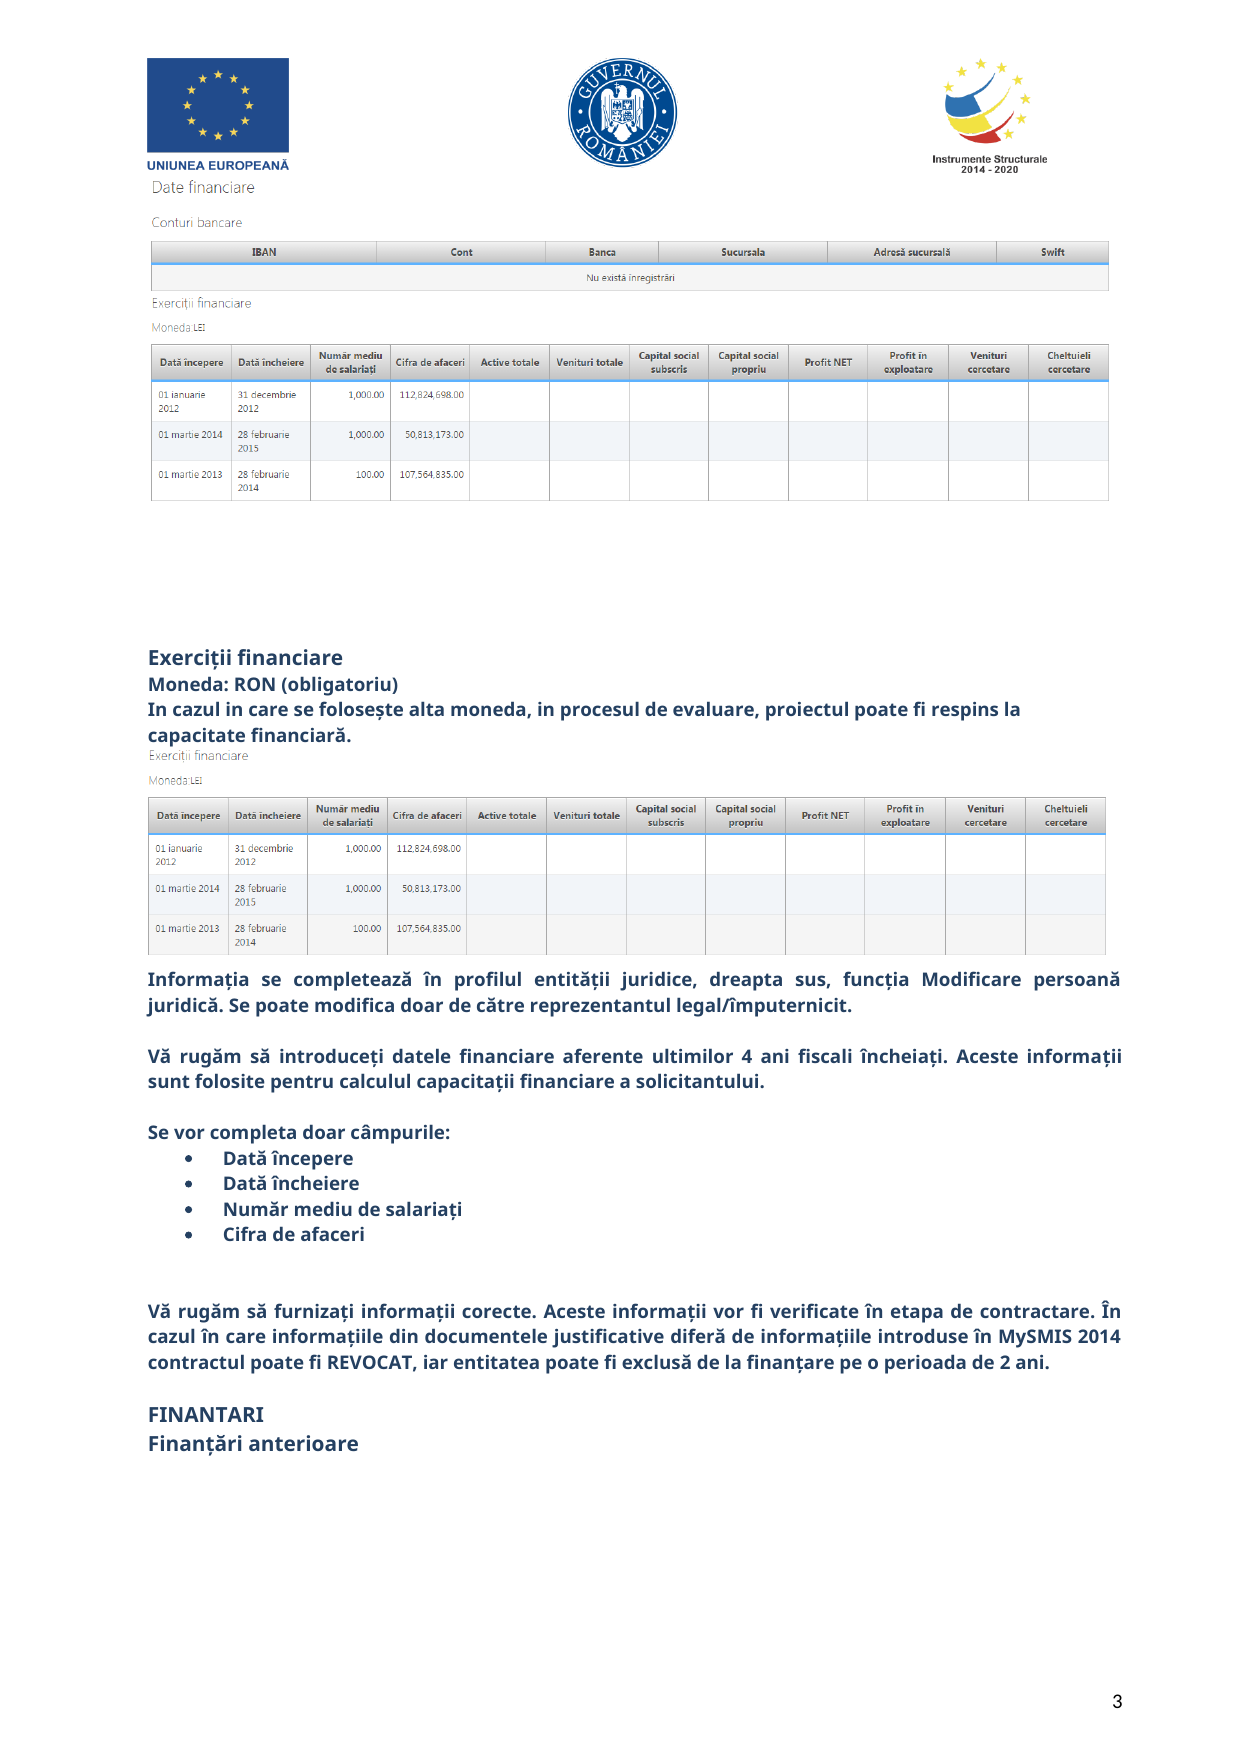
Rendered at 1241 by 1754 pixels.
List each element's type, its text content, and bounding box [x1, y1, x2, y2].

text Finanțări anterioare [148, 1429, 1122, 1457]
text Moneda: RON (obligatoriu) [148, 671, 1122, 697]
picture [147, 747, 1109, 967]
list Cifra de afaceri [185, 1222, 1122, 1247]
text FINANTARI [148, 1400, 1122, 1429]
text Se vor completa doar câmpurile: [148, 1119, 1122, 1145]
picture [147, 58, 289, 170]
picture [147, 58, 1115, 512]
text Exerciții financiare [148, 643, 1122, 671]
text Vă rugăm să furnizați informații corecte. Aceste informații vor fi verificate în etapa de contractare. În cazul în care informațiile din documentele justificative diferă de informațiile introduse în MySMIS 2014 contractul poate fi REVOCAT, iar entitatea poate fi exclusă de la finanțare pe o perioada de 2 ani. [148, 1298, 1122, 1375]
text Vă rugăm să introduceți datele financiare aferente ultimilor 4 ani fiscali încheiați. Aceste informaţii sunt folosite pentru calculul capacitații financiare a solicitantului. [148, 1043, 1122, 1094]
list Număr mediu de salariați [185, 1196, 1122, 1222]
text In cazul in care se folosește alta moneda, in procesul de evaluare, proiectul poate fi respins la capacitate financiară. [148, 697, 1122, 748]
picture [566, 56, 678, 168]
list Dată încheiere [185, 1171, 1122, 1196]
list Dată începere [185, 1145, 1122, 1171]
